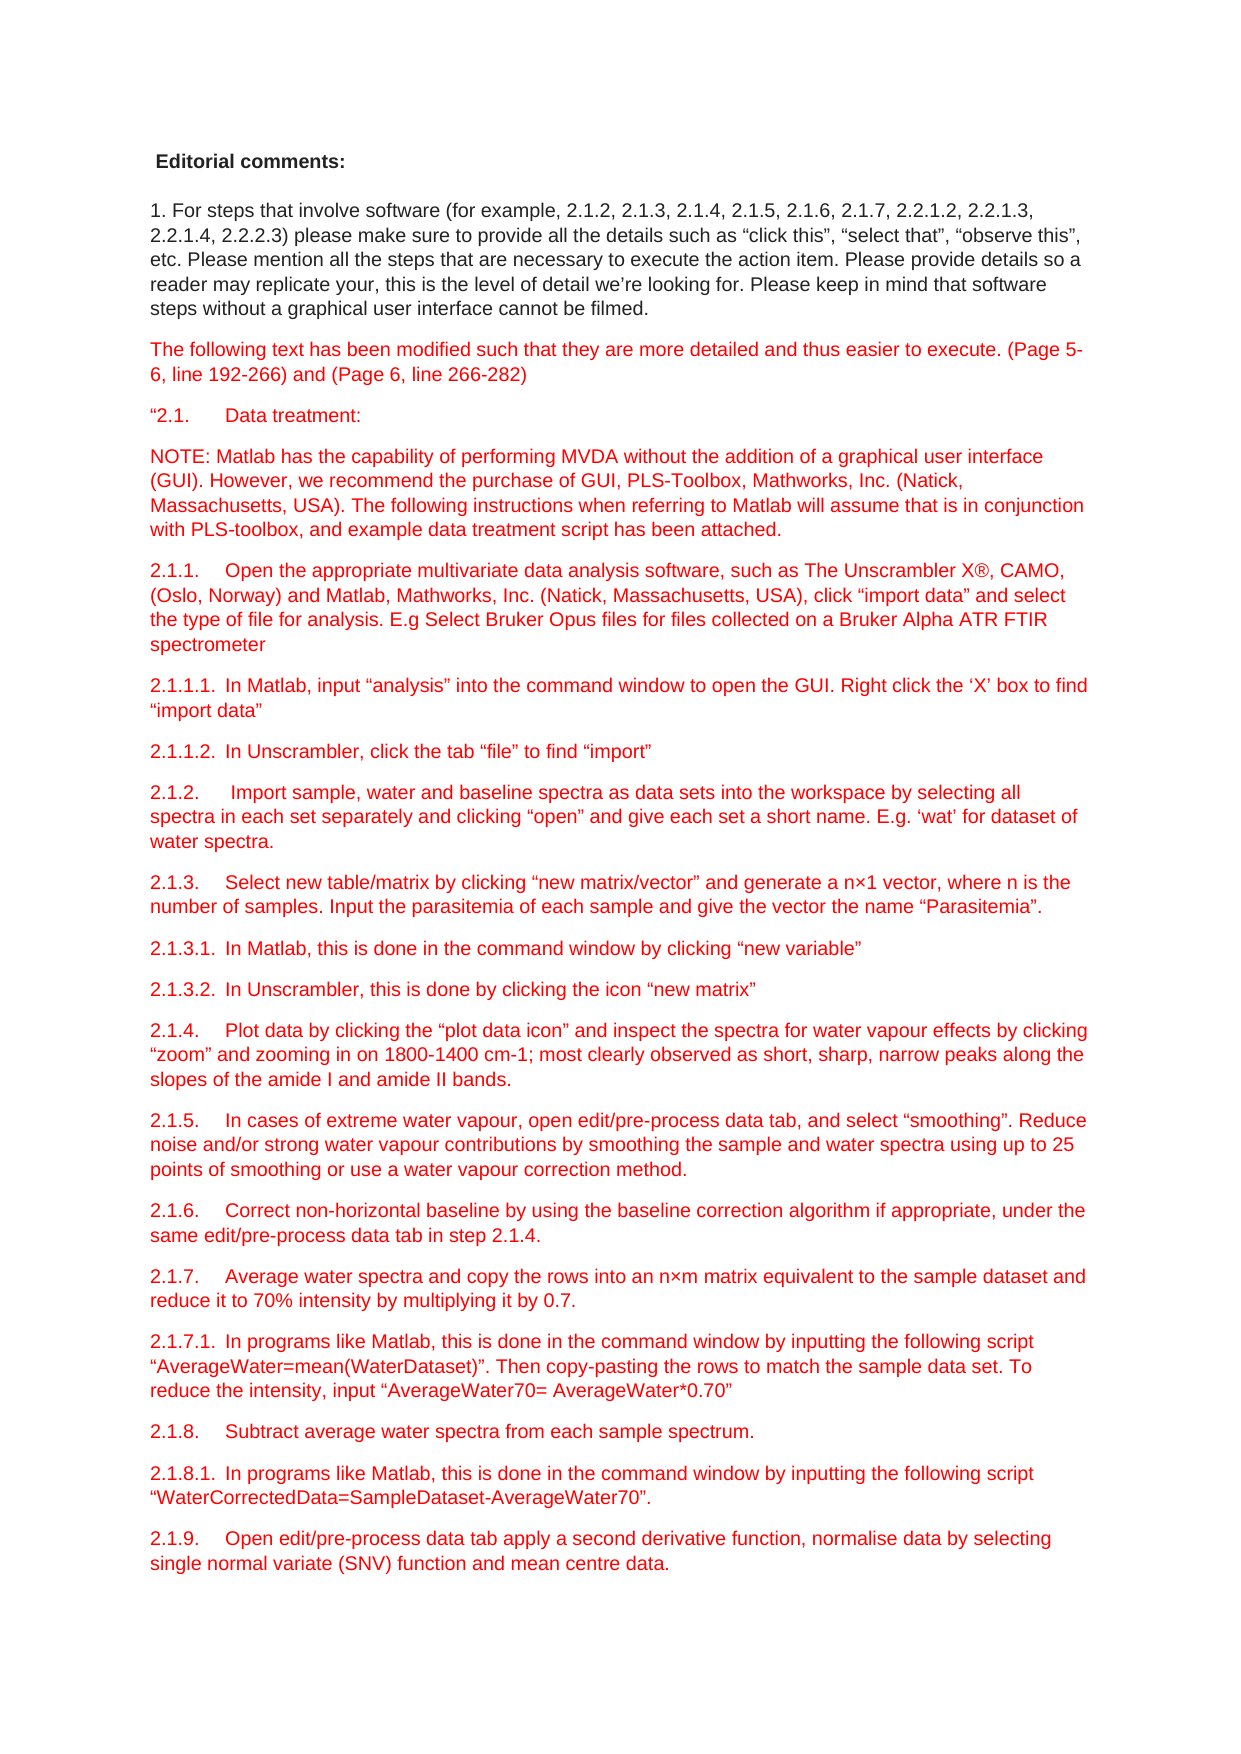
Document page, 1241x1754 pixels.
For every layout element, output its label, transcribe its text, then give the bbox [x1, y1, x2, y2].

text 2.1.1. Open the appropriate multivariate data analysis software, such as The Unscrambler X®, CAMO, (Oslo, Norway) and Matlab, Mathworks, Inc. (Natick, Massachusetts, USA), click “import data” and select the type of file for analysis. E.g Select Bruker Opus files for files collected on a Bruker Alpha ATR FTIR spectrometer [150, 559, 1090, 656]
text 2.1.1.2. In Unscrambler, click the tab “file” to find “import” [150, 739, 1090, 762]
text 2.1.3.2. In Unscrambler, this is done by clicking the icon “new matrix” [150, 978, 1090, 1000]
text 2.1.2. Import sample, water and baseline spectra as data sets into the workspace by selecting all spectra in each set separately and clicking “open” and give each set a short name. E.g. ‘wat’ for dataset of water spectra. [150, 781, 1090, 852]
text 2.1.1.1. In Matlab, input “analysis” into the command window to open the GUI. Right click the ‘X’ box to find “import data” [150, 674, 1090, 721]
text 2.1.7.1. In programs like Matlab, this is done in the command window by inputting the following script “AverageWater=mean(WaterDataset)”. Then copy-pasting the rows to match the sample data set. To reduce the intensity, input “AverageWater70= AverageWater*0.70” [150, 1330, 1090, 1402]
text 2.1.5. In cases of extreme water vapour, open edit/pre-process data tab, and select “smoothing”. Reduce noise and/or strong water vapour contributions by smoothing the sample and water spectra using up to 25 points of smoothing or use a water vapour correction method. [150, 1109, 1090, 1181]
text 2.1.3.1. In Matlab, this is done in the command window by clicking “new variable” [150, 936, 1090, 959]
text 2.1.6. Correct non-horizontal baseline by using the baseline correction algorithm if appropriate, under the same edit/pre-process data tab in step 2.1.4. [150, 1199, 1090, 1246]
text 2.1.7. Average water spectra and copy the rows into an n×m matrix equivalent to the sample dataset and reduce it to 70% intensity by multiplying it by 0.7. [150, 1264, 1090, 1312]
text 2.1.8.1. In programs like Matlab, this is done in the command window by inputting the following script “WaterCorrectedData=SampleDataset-AverageWater70”. [150, 1461, 1090, 1509]
text 2.1.4. Plot data by clicking the “plot data icon” and inspect the spectra for water vapour effects by clicking “zoom” and zooming in on 1800-1400 cm-1; most clearly observed as short, sharp, narrow peaks along the slopes of the amide I and amide II bands. [150, 1019, 1090, 1090]
text Editorial comments: 1. For steps that involve software (for example, 2.1.2, 2.1.3, 2.1.4, 2.1.5, 2.1.6, 2.1.7, 2.2.1.2, 2.2.1.3, 2.2.1.4, 2.2.2.3) please make sure to provide all the details such as “click this”, “select that”, “observe this”, etc. Please mention all the steps that are necessary to execute the action item. Please provide details so a reader may replicate your, this is the level of detail we’re looking for. Please keep in mind that software steps without a graphical user interface cannot be filmed. [150, 150, 1090, 319]
text 2.1.3. Select new table/matrix by clicking “new matrix/vector” and generate a n×1 vector, where n is the number of samples. Input the parasitemia of each sample and give the vector the name “Parasitemia”. [150, 871, 1090, 918]
text “2.1. Data treatment: [150, 404, 1090, 426]
text The following text has been modified such that they are more detailed and thus easier to execute. (Page 5-6, line 192-266) and (Page 6, line 266-282) [150, 338, 1090, 385]
text 2.1.8. Subtract average water spectra from each sample spectrum. [150, 1420, 1090, 1443]
text 2.1.9. Open edit/pre-process data tab apply a second derivative function, normalise data by selecting single normal variate (SNV) function and mean centre data. [150, 1527, 1090, 1574]
text NOTE: Matlab has the capability of performing MVDA without the addition of a graphical user interface (GUI). However, we recommend the purchase of GUI, PLS-Toolbox, Mathworks, Inc. (Natick, Massachusetts, USA). The following instructions when referring to Matlab will assume that is in conjunction with PLS-toolbox, and example data treatment script has been attached. [150, 445, 1090, 541]
